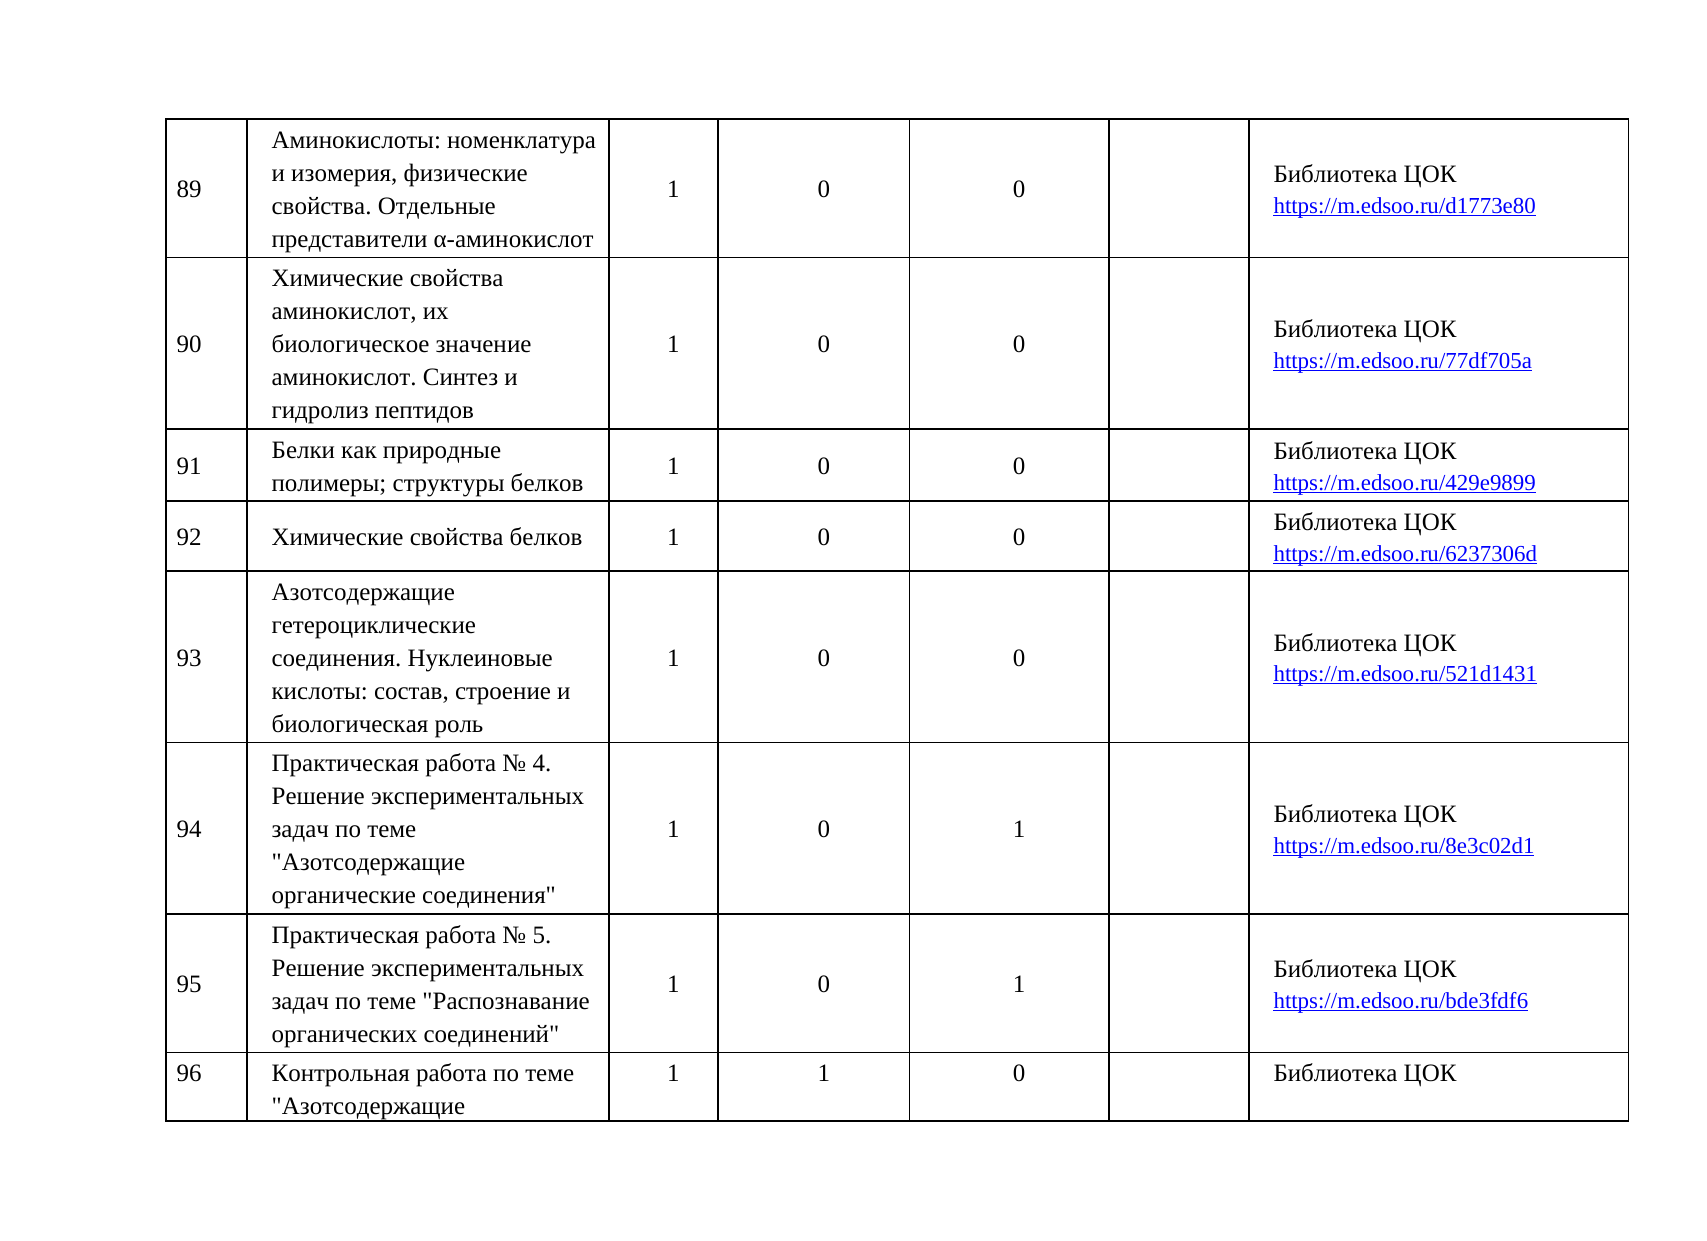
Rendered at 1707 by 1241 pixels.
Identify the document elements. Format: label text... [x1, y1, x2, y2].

table_cell 90 [167, 258, 246, 428]
table_cell Химические свойства белков [248, 502, 608, 570]
table_cell 1 [610, 1053, 717, 1120]
table_cell 1 [719, 1053, 909, 1120]
table_cell 1 [610, 430, 717, 500]
table_cell Химические свойства аминокислот, их биологическое значение аминокислот. Синтез и гидролиз пептидов [248, 258, 608, 428]
table_cell 1 [610, 258, 717, 428]
table_cell 0 [910, 502, 1108, 570]
table_cell Белки как природные полимеры; структуры белков [248, 430, 608, 500]
table_cell 1 [910, 743, 1108, 913]
table_cell Библиотека ЦОК https://m.edsoo.ru/d1773e80 [1250, 120, 1628, 257]
table_cell 95 [167, 915, 246, 1051]
table_cell Азотсодержащие гетероциклические соединения. Нуклеиновые кислоты: состав, строение и биологическая роль [248, 572, 608, 741]
table_cell Библиотека ЦОК https://m.edsoo.ru/429e9899 [1250, 430, 1628, 500]
table_cell [1110, 502, 1248, 570]
table_cell 94 [167, 743, 246, 913]
table_cell 1 [610, 502, 717, 570]
table_cell [1110, 743, 1248, 913]
table_cell [1110, 258, 1248, 428]
table_cell 0 [719, 120, 909, 257]
table_cell 1 [610, 915, 717, 1051]
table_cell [1250, 1053, 1628, 1120]
table_cell 0 [719, 258, 909, 428]
table_cell Библиотека ЦОК https://m.edsoo.ru/6237306d [1250, 502, 1628, 570]
table_cell [1110, 1053, 1248, 1120]
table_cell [248, 1053, 608, 1120]
table_cell 0 [910, 258, 1108, 428]
table_cell 96 [167, 1053, 246, 1120]
table_cell 1 [610, 743, 717, 913]
table_cell 0 [910, 430, 1108, 500]
table_cell Библиотека ЦОК https://m.edsoo.ru/8e3c02d1 [1250, 743, 1628, 913]
table_cell 1 [910, 915, 1108, 1051]
table_cell 1 [610, 572, 717, 741]
table_cell 0 [910, 572, 1108, 741]
table_cell Библиотека ЦОК https://m.edsoo.ru/521d1431 [1250, 572, 1628, 741]
table_cell 93 [167, 572, 246, 741]
table_cell 92 [167, 502, 246, 570]
table_cell [1110, 572, 1248, 741]
table_cell [1110, 915, 1248, 1051]
table_cell 0 [719, 572, 909, 741]
table_cell 0 [719, 743, 909, 913]
table_cell Практическая работа № 5. Решение экспериментальных задач по теме "Распознавание органических соединений" [248, 915, 608, 1051]
table_cell 91 [167, 430, 246, 500]
table_cell 1 [610, 120, 717, 257]
table_cell Аминокислоты: номенклатура и изомерия, физические свойства. Отдельные представители α-аминокислот [248, 120, 608, 257]
table_cell Библиотека ЦОК https://m.edsoo.ru/77df705a [1250, 258, 1628, 428]
table_cell 0 [910, 1053, 1108, 1120]
table_cell 89 [167, 120, 246, 257]
table_cell Практическая работа № 4. Решение экспериментальных задач по теме "Азотсодержащие органические соединения" [248, 743, 608, 913]
table_cell [1110, 120, 1248, 257]
table_cell 0 [719, 502, 909, 570]
table_cell Библиотека ЦОК https://m.edsoo.ru/bde3fdf6 [1250, 915, 1628, 1051]
table_cell 0 [719, 430, 909, 500]
table_cell [1110, 430, 1248, 500]
table_cell 0 [719, 915, 909, 1051]
table_cell 0 [910, 120, 1108, 257]
